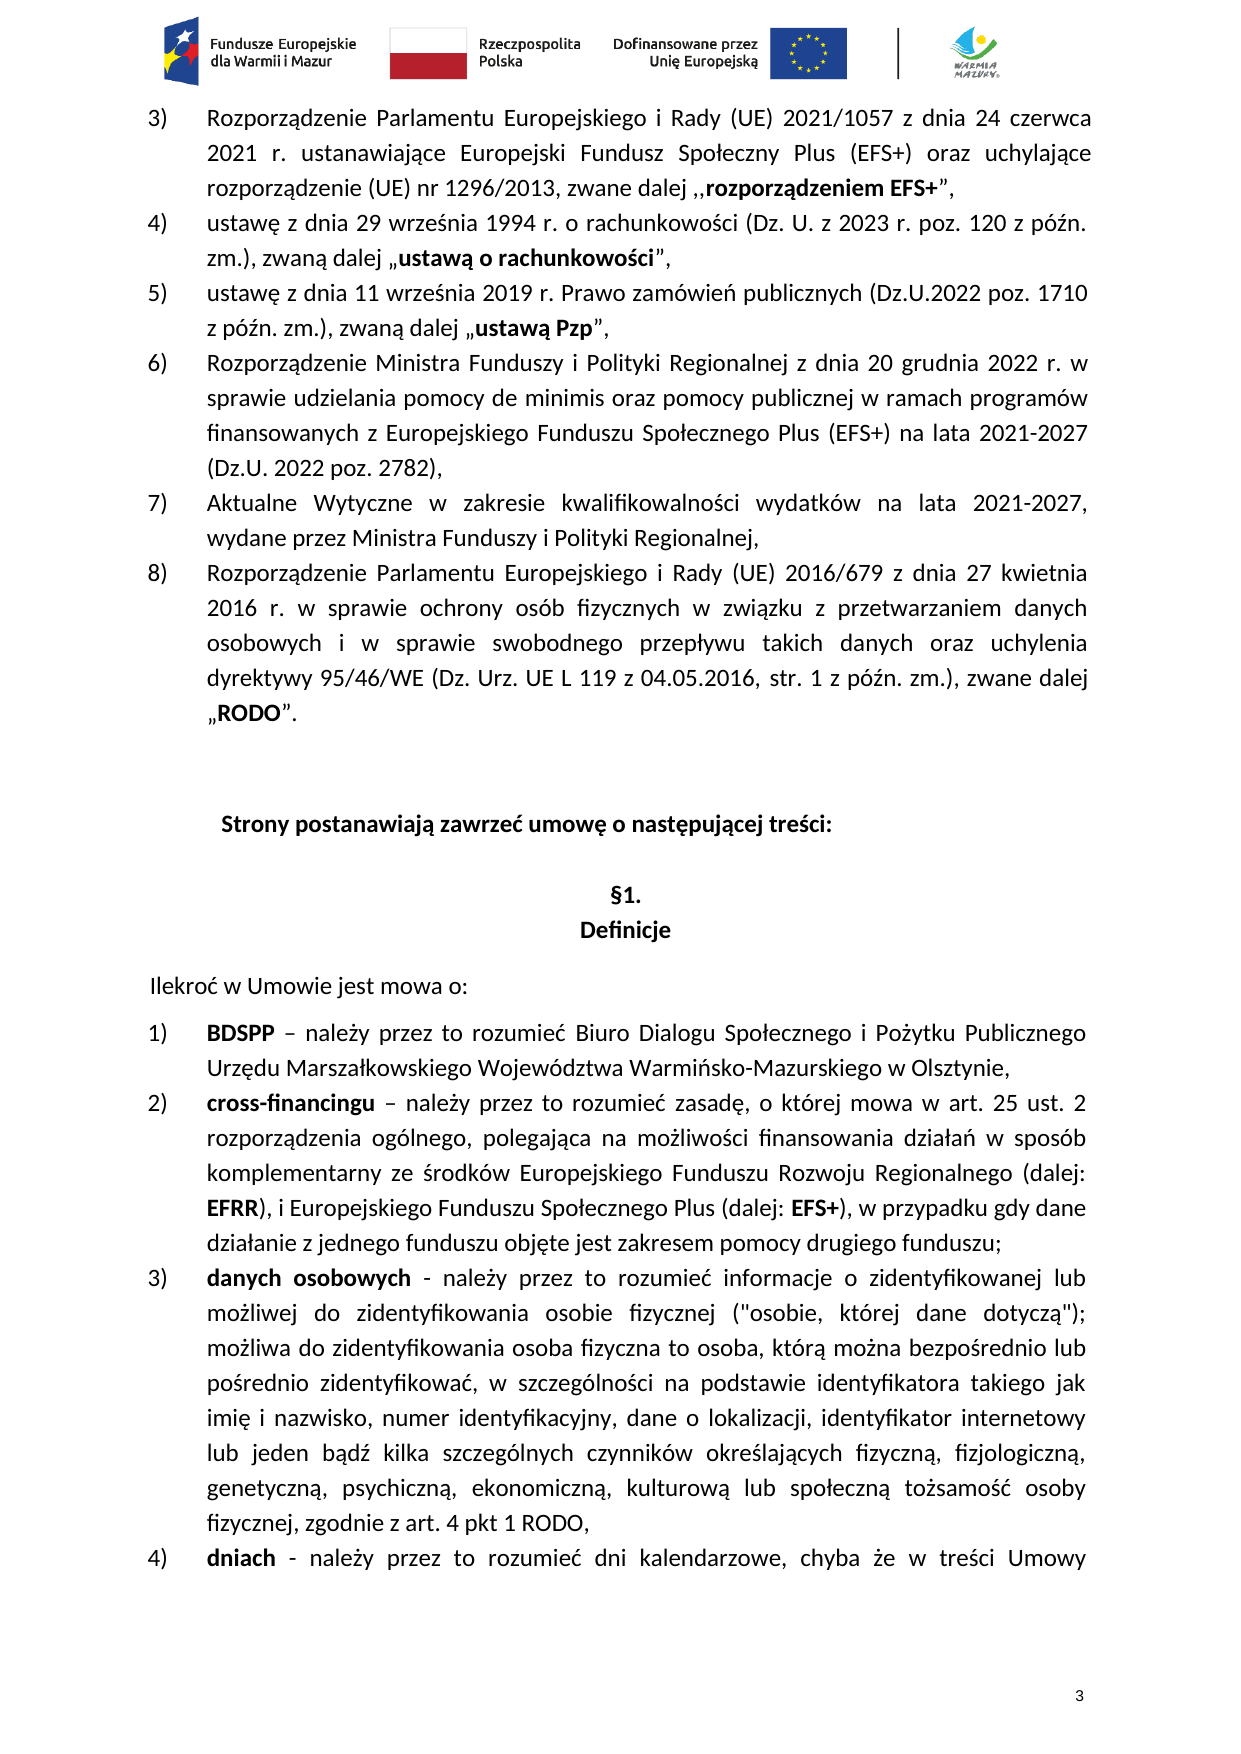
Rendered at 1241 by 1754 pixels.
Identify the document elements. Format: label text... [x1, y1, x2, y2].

text §1. [158, 879, 1093, 909]
list ustawę z dnia 11 września 2019 r. Prawo zamówień publicznych (Dz.U.2022 poz. 1710 z późn. zm.), zwaną dalej „ustawą Pzp”, [147, 277, 1089, 342]
text Strony postanawiają zawrzeć umowę o następującej treści: [221, 808, 1093, 838]
list Rozporządzenie Parlamentu Europejskiego i Rady (UE) 2016/679 z dnia 27 kwietnia 2016 r. w sprawie ochrony osób fizycznych w związku z przetwarzaniem danych osobowych i w sprawie swobodnego przepływu takich danych oraz uchylenia dyrektywy 95/46/WE (Dz. Urz. UE L 119 z 04.05.2016, str. 1 z późn. zm.), zwane dalej „RODO”. [147, 557, 1089, 727]
text Definicje [158, 914, 1093, 945]
list Rozporządzenie Ministra Funduszy i Polityki Regionalnej z dnia 20 grudnia 2022 r. w sprawie udzielania pomocy de minimis oraz pomocy publicznej w ramach programów finansowanych z Europejskiego Funduszu Społecznego Plus (EFS+) na lata 2021-2027 (Dz.U. 2022 poz. 2782), [147, 347, 1089, 482]
list Rozporządzenie Parlamentu Europejskiego i Rady (UE) 2021/1057 z dnia 24 czerwca 2021 r. ustanawiające Europejski Fundusz Społeczny Plus (EFS+) oraz uchylające rozporządzenie (UE) nr 1296/2013, zwane dalej ,,rozporządzeniem EFS+”, [147, 102, 1093, 202]
list cross-financingu – należy przez to rozumieć zasadę, o której mowa w art. 25 ust. 2 rozporządzenia ogólnego, polegająca na możliwości finansowania działań w sposób komplementarny ze środków Europejskiego Funduszu Rozwoju Regionalnego (dalej: EFRR), i Europejskiego Funduszu Społecznego Plus (dalej: EFS+), w przypadku gdy dane działanie z jednego funduszu objęte jest zakresem pomocy drugiego funduszu; [147, 1088, 1087, 1258]
picture [147, 0, 1093, 102]
text Ilekroć w Umowie jest mowa o: [149, 970, 1093, 1001]
list Aktualne Wytyczne w zakresie kwalifikowalności wydatków na lata 2021-2027, wydane przez Ministra Funduszy i Polityki Regionalnej, [147, 487, 1089, 552]
list BDSPP – należy przez to rozumieć Biuro Dialogu Społecznego i Pożytku Publicznego Urzędu Marszałkowskiego Województwa Warmińsko-Mazurskiego w Olsztynie, [147, 1018, 1087, 1083]
list danych osobowych - należy przez to rozumieć informacje o zidentyfikowanej lub możliwej do zidentyfikowania osobie fizycznej ("osobie, której dane dotyczą"); możliwa do zidentyfikowania osoba fizyczna to osoba, którą można bezpośrednio lub pośrednio zidentyfikować, w szczególności na podstawie identyfikatora takiego jak imię i nazwisko, numer identyfikacyjny, dane o lokalizacji, identyfikator internetowy lub jeden bądź kilka szczególnych czynników określających fizyczną, fizjologiczną, genetyczną, psychiczną, ekonomiczną, kulturową lub społeczną tożsamość osoby fizycznej, zgodnie z art. 4 pkt 1 RODO, [147, 1263, 1087, 1538]
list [147, 1543, 1087, 1573]
list ustawę z dnia 29 września 1994 r. o rachunkowości (Dz. U. z 2023 r. poz. 120 z późn. zm.), zwaną dalej „ustawą o rachunkowości”, [147, 207, 1089, 272]
